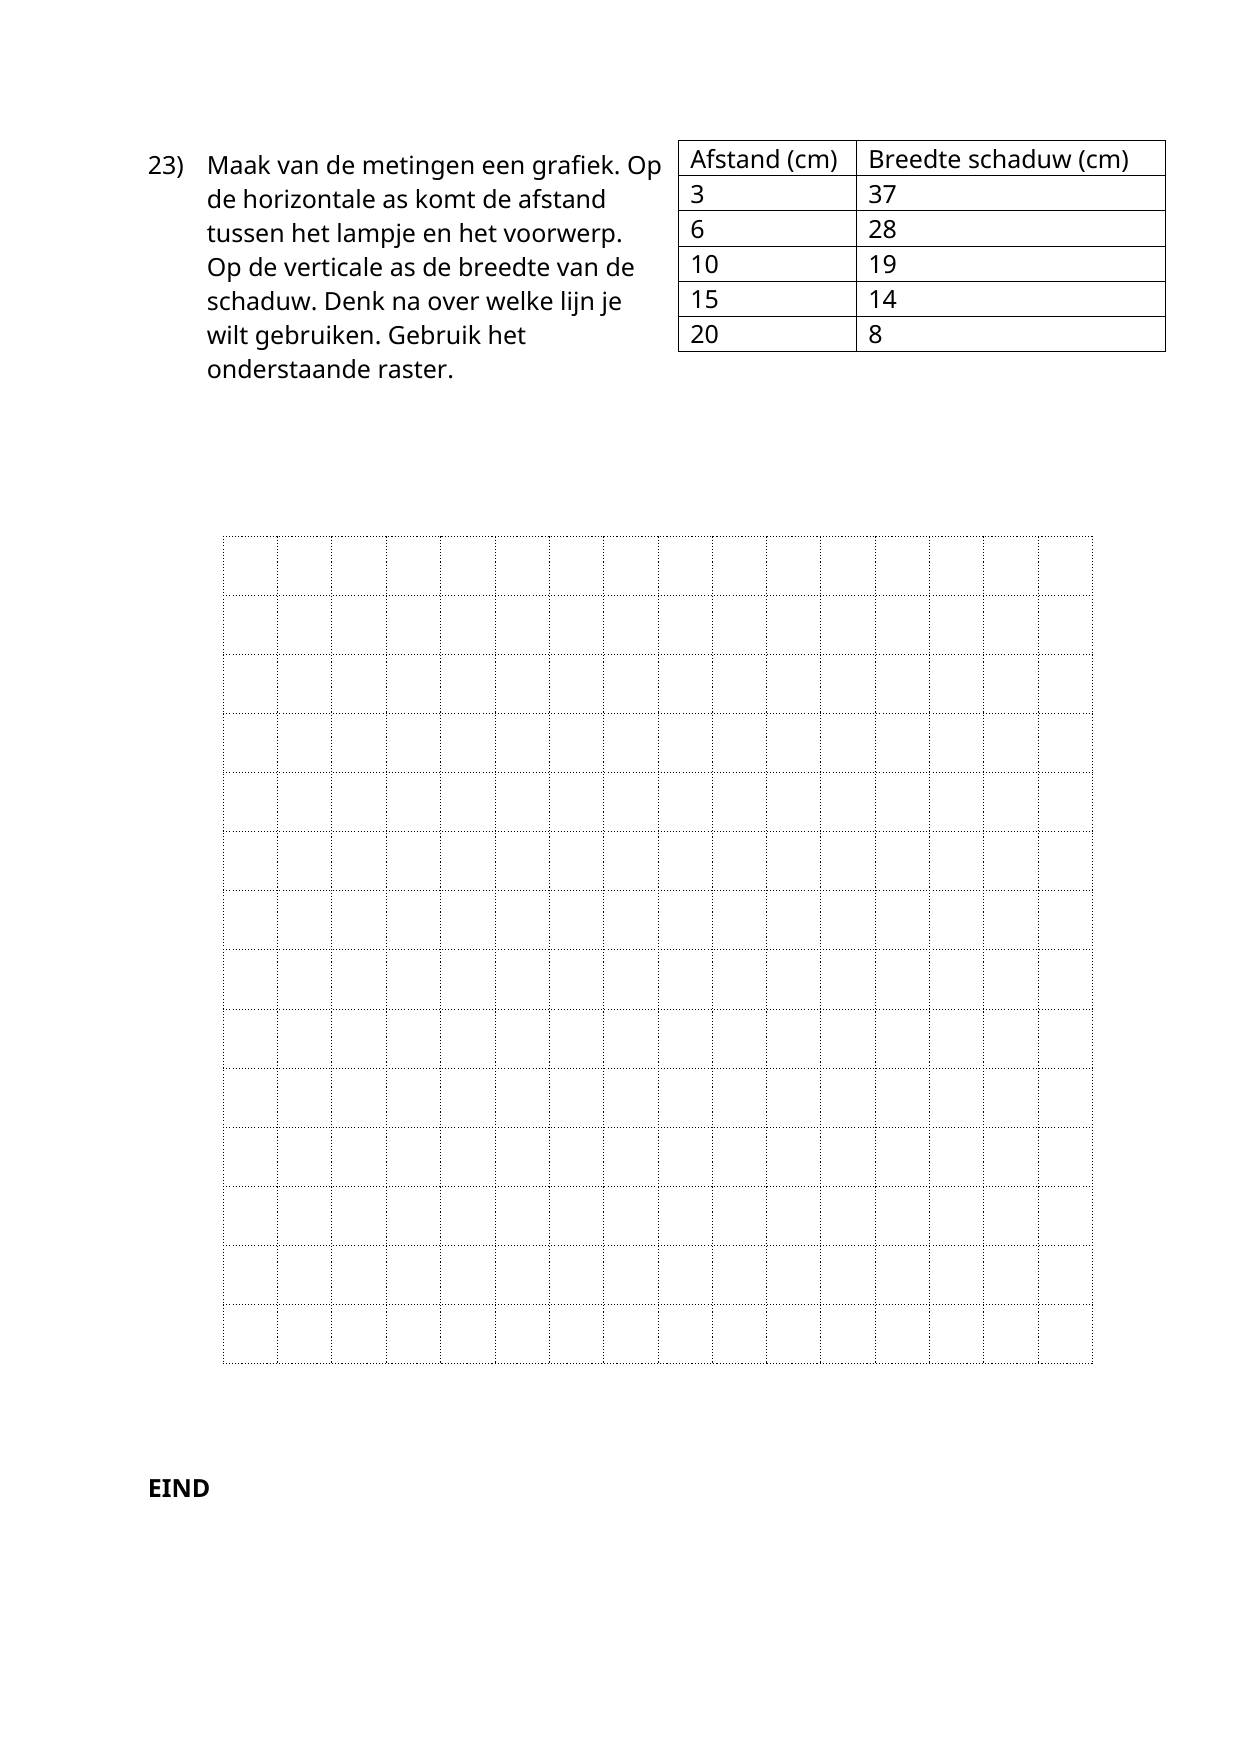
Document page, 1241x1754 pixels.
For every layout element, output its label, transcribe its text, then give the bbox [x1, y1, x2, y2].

table_cell [386, 713, 441, 772]
table_cell [658, 1245, 712, 1304]
table_cell [604, 890, 658, 949]
table_cell [658, 831, 712, 890]
table_cell 28 [857, 211, 1165, 246]
table_cell [766, 1068, 821, 1127]
table_cell [983, 1304, 1038, 1363]
table_cell [277, 772, 332, 831]
table_cell [875, 713, 929, 772]
table_cell [277, 949, 332, 1008]
table_cell [441, 949, 495, 1008]
table_cell [277, 654, 332, 713]
table_cell 37 [857, 176, 1165, 210]
table_cell [983, 831, 1038, 890]
table_cell [658, 713, 712, 772]
table_cell [604, 1127, 658, 1186]
table_cell [658, 1009, 712, 1067]
table_cell [386, 1245, 441, 1304]
table_cell [983, 595, 1038, 654]
table_cell [875, 654, 929, 713]
table_cell [821, 654, 875, 713]
table_cell [441, 1245, 495, 1304]
table_cell [658, 595, 712, 654]
table_cell [386, 949, 441, 1008]
table_cell [495, 1009, 549, 1067]
table_header [332, 536, 386, 595]
table_cell [1038, 949, 1092, 1008]
table_header [929, 536, 983, 595]
table_header [495, 536, 549, 595]
table_cell [332, 1304, 386, 1363]
table_cell [441, 713, 495, 772]
table_cell [441, 772, 495, 831]
table_cell [766, 713, 821, 772]
table_cell [929, 831, 983, 890]
table_cell [712, 654, 766, 713]
table_cell [332, 595, 386, 654]
table_cell [332, 831, 386, 890]
table_cell [441, 1304, 495, 1363]
table_cell [712, 1009, 766, 1067]
table_cell [712, 1304, 766, 1363]
table_cell [821, 772, 875, 831]
table_cell [875, 772, 929, 831]
table_cell [223, 1127, 277, 1186]
table_cell [875, 1245, 929, 1304]
table_cell [223, 1009, 277, 1067]
table_cell [386, 1068, 441, 1127]
table_cell [766, 1304, 821, 1363]
table_cell [549, 595, 603, 654]
text EIND [148, 1470, 1093, 1504]
table_header [549, 536, 603, 595]
table_cell [712, 595, 766, 654]
table_cell [712, 713, 766, 772]
table_cell [604, 949, 658, 1008]
table_cell [277, 1304, 332, 1363]
table_cell [277, 1009, 332, 1067]
table_cell [983, 772, 1038, 831]
table_cell [821, 1304, 875, 1363]
table_cell [1038, 1245, 1092, 1304]
table_cell [332, 1245, 386, 1304]
table_cell [875, 1009, 929, 1067]
table_cell [549, 831, 603, 890]
table_cell [983, 1009, 1038, 1067]
table_cell [766, 1127, 821, 1186]
table_cell [929, 654, 983, 713]
table_cell [386, 831, 441, 890]
table_cell [658, 654, 712, 713]
table_cell [604, 772, 658, 831]
table_cell [332, 772, 386, 831]
table_cell [223, 1304, 277, 1363]
table_header [223, 536, 277, 595]
table_cell [386, 890, 441, 949]
table_cell [929, 595, 983, 654]
table_cell [1038, 1009, 1092, 1067]
table_cell [658, 890, 712, 949]
table_cell [223, 654, 277, 713]
table_cell [929, 713, 983, 772]
table_header [983, 536, 1038, 595]
table_cell [929, 1009, 983, 1067]
table_cell [712, 772, 766, 831]
table_cell [821, 1186, 875, 1245]
table_cell [495, 1304, 549, 1363]
table_cell [604, 1186, 658, 1245]
table_cell [441, 1068, 495, 1127]
table_cell [1038, 1068, 1092, 1127]
table_cell [766, 1186, 821, 1245]
table_cell [983, 713, 1038, 772]
table_cell [821, 1245, 875, 1304]
table_cell [712, 1127, 766, 1186]
table_header [712, 536, 766, 595]
table_cell [549, 772, 603, 831]
table_header [875, 536, 929, 595]
table_cell [1038, 772, 1092, 831]
table_cell 10 [679, 247, 856, 281]
table_cell 19 [857, 247, 1165, 281]
table_cell [441, 1009, 495, 1067]
table_cell [658, 1068, 712, 1127]
table_cell [929, 1127, 983, 1186]
table_cell [766, 654, 821, 713]
table_cell [386, 595, 441, 654]
table_cell [223, 949, 277, 1008]
table_cell [875, 890, 929, 949]
table_header [658, 536, 712, 595]
table_cell [658, 949, 712, 1008]
table_cell [712, 1186, 766, 1245]
table_cell [604, 713, 658, 772]
table_cell [766, 890, 821, 949]
table_cell [929, 1186, 983, 1245]
table_cell [604, 831, 658, 890]
table_cell [277, 1245, 332, 1304]
table_cell [223, 713, 277, 772]
table_cell [821, 1068, 875, 1127]
table_cell [983, 890, 1038, 949]
table_cell [983, 1127, 1038, 1186]
table_cell 14 [857, 282, 1165, 316]
table_cell [929, 1245, 983, 1304]
table_cell [712, 949, 766, 1008]
table_cell [332, 654, 386, 713]
table_cell [929, 890, 983, 949]
table_cell [766, 1009, 821, 1067]
table_cell [332, 1186, 386, 1245]
table_cell [1038, 654, 1092, 713]
table_cell [386, 1186, 441, 1245]
table_cell [658, 772, 712, 831]
table_cell [712, 890, 766, 949]
table_cell [549, 1127, 603, 1186]
table_cell [495, 890, 549, 949]
table_cell [658, 1304, 712, 1363]
table_cell [386, 772, 441, 831]
table_cell [766, 831, 821, 890]
table_header [821, 536, 875, 595]
table_cell [441, 595, 495, 654]
table_header Breedte schaduw (cm) [857, 141, 1165, 175]
table_cell [495, 1186, 549, 1245]
table_cell 15 [679, 282, 856, 316]
table_cell [495, 1245, 549, 1304]
table_cell [875, 1127, 929, 1186]
table_cell [929, 1068, 983, 1127]
table_cell [821, 713, 875, 772]
table_cell [441, 1186, 495, 1245]
table_cell [604, 654, 658, 713]
table_cell [332, 1068, 386, 1127]
table_cell [821, 949, 875, 1008]
table_cell [386, 1304, 441, 1363]
table_cell [495, 949, 549, 1008]
table_cell [1038, 831, 1092, 890]
table_cell [604, 1304, 658, 1363]
table_cell 20 [679, 317, 856, 351]
table_cell [821, 831, 875, 890]
table_cell [277, 1068, 332, 1127]
table_cell [223, 831, 277, 890]
table_header [766, 536, 821, 595]
table_cell [1038, 890, 1092, 949]
table_header [386, 536, 441, 595]
table_cell [495, 1127, 549, 1186]
table_cell [332, 890, 386, 949]
table_cell [495, 1068, 549, 1127]
table_cell [875, 831, 929, 890]
table_cell [277, 1186, 332, 1245]
table_cell [549, 1068, 603, 1127]
table_cell [658, 1127, 712, 1186]
table_cell [766, 1245, 821, 1304]
table_cell [277, 890, 332, 949]
table_cell 3 [679, 176, 856, 210]
table_cell [332, 1127, 386, 1186]
table_cell [495, 595, 549, 654]
table_cell [604, 1009, 658, 1067]
table_cell [441, 654, 495, 713]
table_cell [549, 949, 603, 1008]
table_cell [549, 713, 603, 772]
table_header [441, 536, 495, 595]
table_cell 8 [857, 317, 1165, 351]
table_cell [1038, 1186, 1092, 1245]
table_cell [929, 1304, 983, 1363]
table_cell [495, 772, 549, 831]
table_cell [223, 1245, 277, 1304]
table_cell [875, 595, 929, 654]
table_cell [549, 654, 603, 713]
table_cell [1038, 1127, 1092, 1186]
table_cell [766, 772, 821, 831]
table_cell [386, 1009, 441, 1067]
table_header [277, 536, 332, 595]
table_cell [549, 1245, 603, 1304]
table_header [604, 536, 658, 595]
table_cell [766, 949, 821, 1008]
table_cell [983, 1245, 1038, 1304]
table_cell [983, 1186, 1038, 1245]
table_cell [875, 1304, 929, 1363]
table_cell [223, 772, 277, 831]
table_cell [277, 595, 332, 654]
table_cell [875, 1186, 929, 1245]
table_cell [712, 1068, 766, 1127]
table_cell [549, 890, 603, 949]
table_cell [821, 890, 875, 949]
table_cell [277, 1127, 332, 1186]
table_cell [223, 890, 277, 949]
table_header Afstand (cm) [679, 141, 856, 175]
table_cell [875, 1068, 929, 1127]
table_cell 6 [679, 211, 856, 246]
table_cell [983, 1068, 1038, 1127]
table_cell [549, 1304, 603, 1363]
table_cell [441, 831, 495, 890]
table_cell [983, 654, 1038, 713]
table_cell [332, 713, 386, 772]
table_cell [1038, 595, 1092, 654]
list Maak van de metingen een grafiek. Op de horizontale as komt de afstand tussen het lampje en het voorwerp. Op de verticale as de breedte van de schaduw. Denk na over welke lijn je wilt gebruiken. Gebruik het onderstaande raster. [148, 148, 1093, 386]
table_cell [277, 713, 332, 772]
table_cell [386, 654, 441, 713]
table_cell [223, 1186, 277, 1245]
table_cell [441, 1127, 495, 1186]
table_cell [223, 595, 277, 654]
table_cell [495, 654, 549, 713]
table_cell [604, 1245, 658, 1304]
table_cell [1038, 713, 1092, 772]
table_cell [658, 1186, 712, 1245]
table_cell [875, 949, 929, 1008]
table_cell [441, 890, 495, 949]
table_header [1038, 536, 1092, 595]
table_cell [495, 831, 549, 890]
table_cell [549, 1186, 603, 1245]
table_cell [386, 1127, 441, 1186]
table_cell [766, 595, 821, 654]
table_cell [604, 595, 658, 654]
table_cell [929, 772, 983, 831]
table_cell [821, 595, 875, 654]
table_cell [332, 949, 386, 1008]
table_cell [604, 1068, 658, 1127]
table_cell [712, 831, 766, 890]
table_cell [277, 831, 332, 890]
table_cell [332, 1009, 386, 1067]
table_cell [821, 1009, 875, 1067]
table_cell [983, 949, 1038, 1008]
table_cell [549, 1009, 603, 1067]
table_cell [712, 1245, 766, 1304]
table_cell [223, 1068, 277, 1127]
table_cell [495, 713, 549, 772]
table_cell [821, 1127, 875, 1186]
table_cell [1038, 1304, 1092, 1363]
table_cell [929, 949, 983, 1008]
